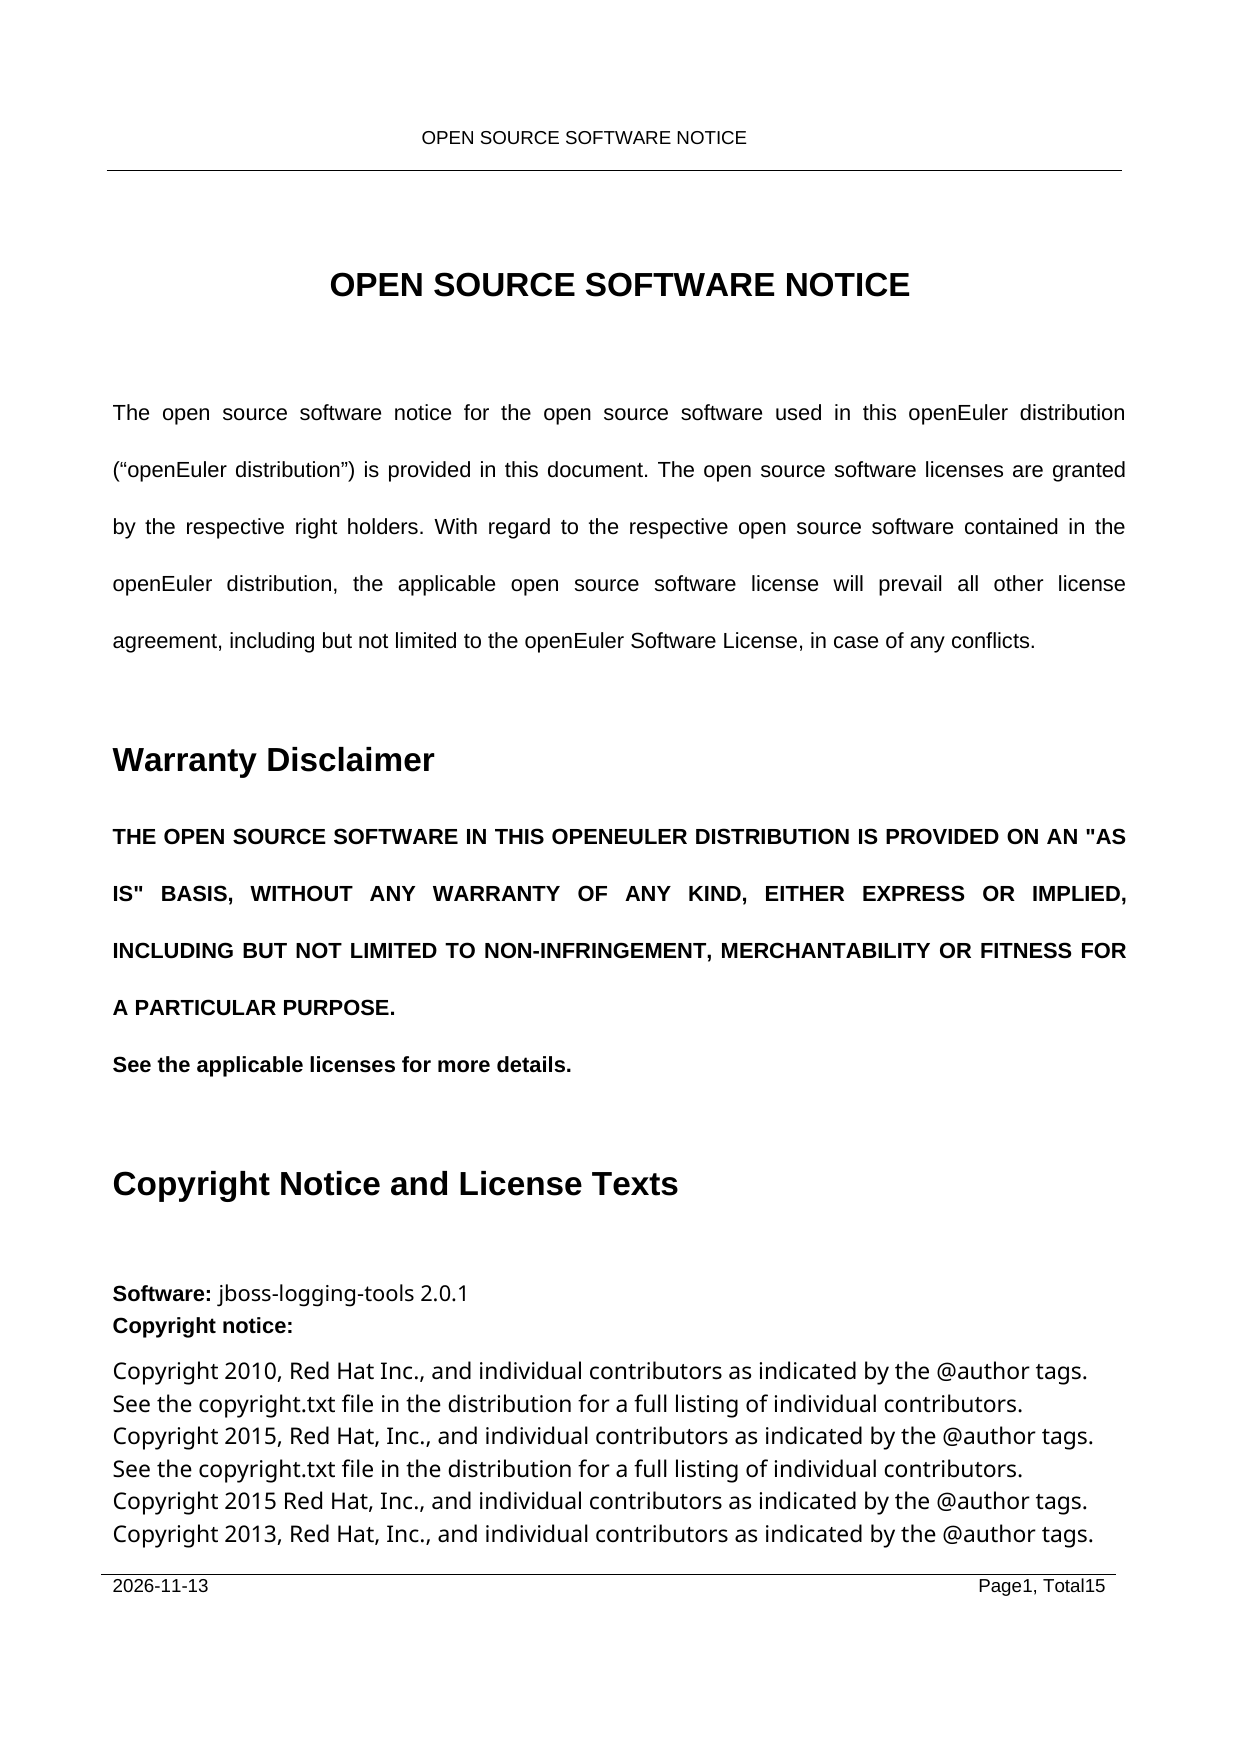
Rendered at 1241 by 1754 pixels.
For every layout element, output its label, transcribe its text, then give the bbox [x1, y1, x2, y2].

text Software: jboss-logging-tools 2.0.1 [112, 1277, 1128, 1309]
text Copyright Notice and License Texts [112, 1151, 1128, 1216]
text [112, 1354, 1128, 1549]
text Warranty Disclaimer [112, 727, 1128, 792]
text OPEN SOURCE SOFTWARE NOTICE [112, 251, 1128, 316]
text The open source software notice for the open source software used in this openEuler distribution (“openEuler distribution”) is provided in this document. The open source software licenses are granted by the respective right holders. With regard to the respective open source software contained in the openEuler distribution, the applicable open source software license will prevail all other license agreement, including but not limited to the openEuler Software License, in case of any conflicts. [112, 397, 1128, 657]
text THE OPEN SOURCE SOFTWARE IN THIS OPENEULER DISTRIBUTION IS PROVIDED ON AN "AS IS" BASIS, WITHOUT ANY WARRANTY OF ANY KIND, EITHER EXPRESS OR IMPLIED, INCLUDING BUT NOT LIMITED TO NON-INFRINGEMENT, MERCHANTABILITY OR FITNESS FOR A PARTICULAR PURPOSE. See the applicable licenses for more details. [112, 821, 1128, 1081]
text Copyright notice: [112, 1309, 1128, 1342]
